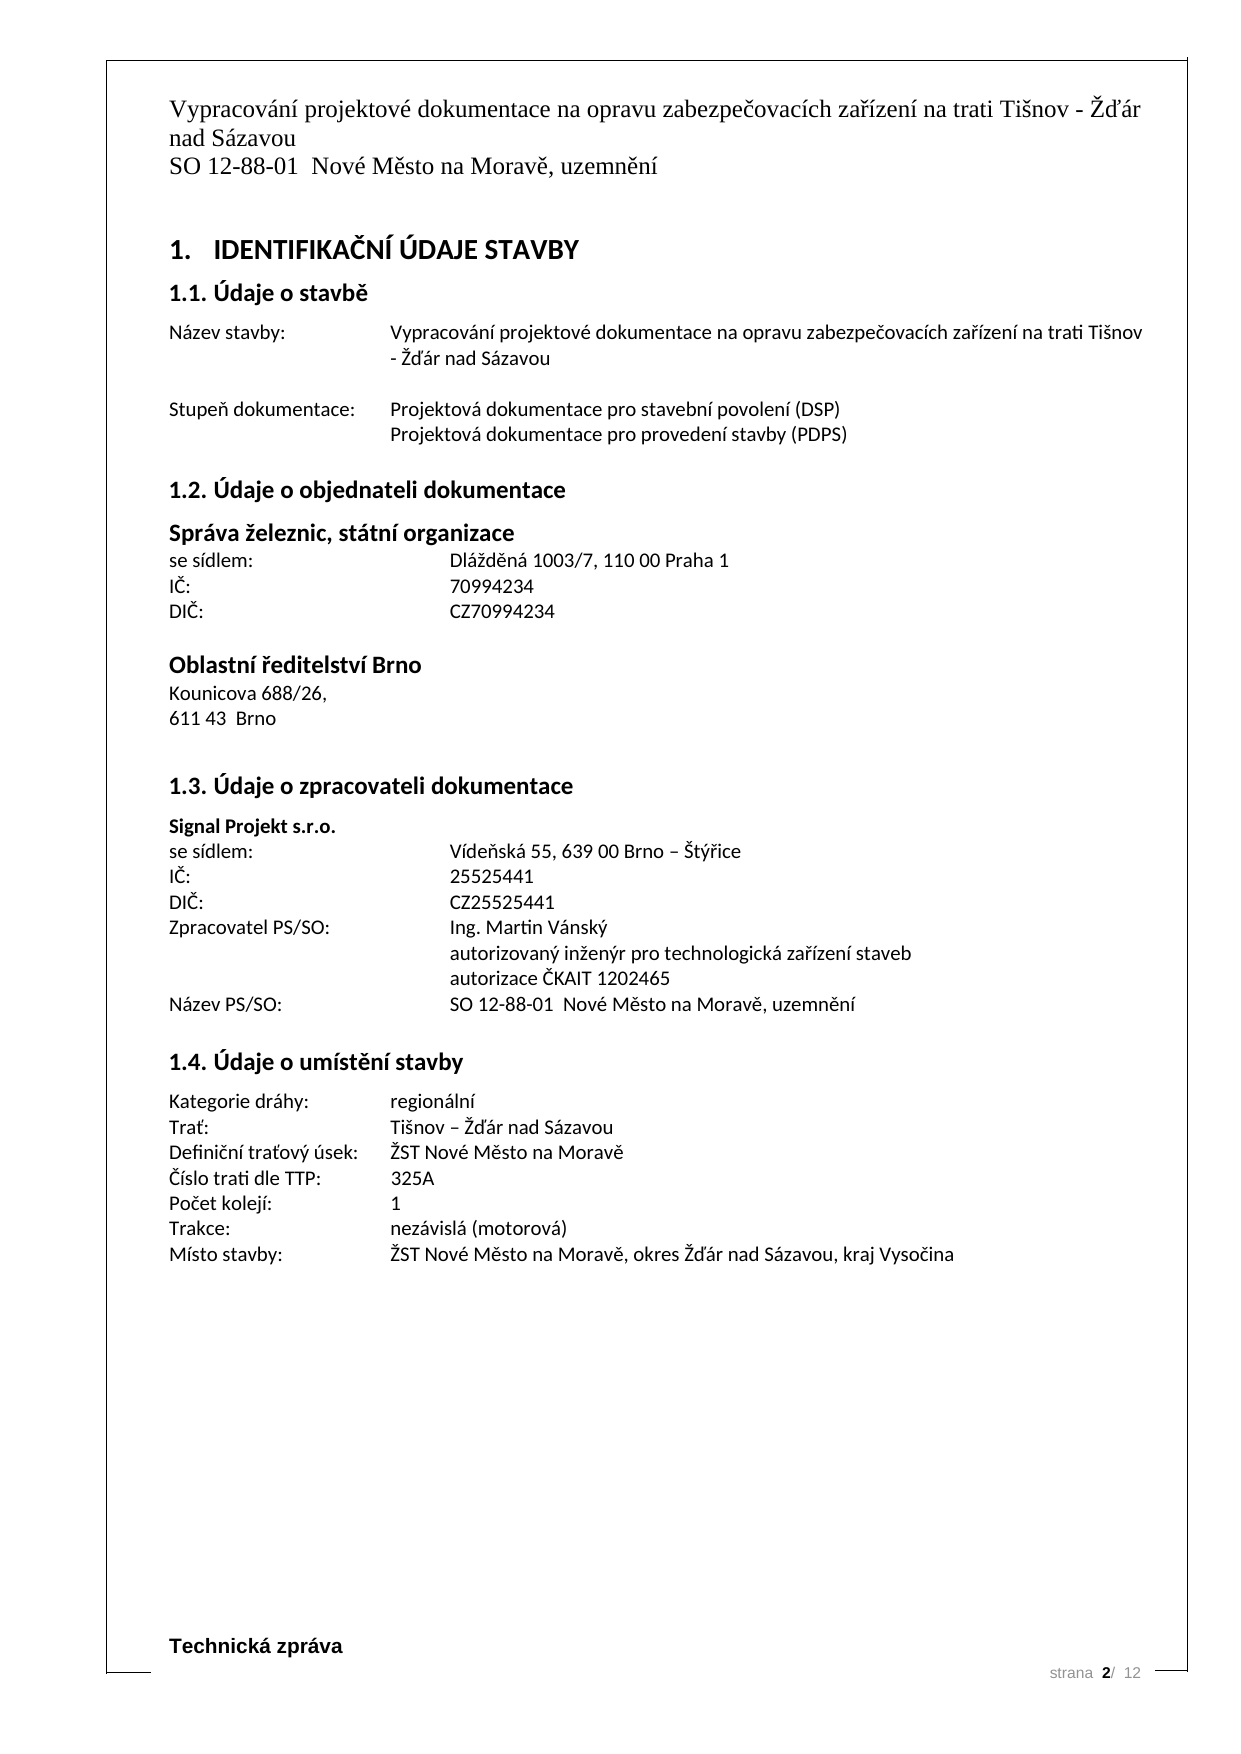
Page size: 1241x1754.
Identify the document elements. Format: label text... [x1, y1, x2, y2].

text Projektová dokumentace pro provedení stavby (PDPS) [169, 421, 1144, 447]
text IDENTIFIKAČNÍ ÚDAJE STAVBY [169, 236, 1144, 265]
text Název PS/SO: SO 12-88-01 Nové Město na Moravě, uzemnění [169, 991, 1144, 1016]
text 611 43 Brno [169, 705, 1144, 731]
text Místo stavby: ŽST Nové Město na Moravě, okres Žďár nad Sázavou, kraj Vysočina [169, 1241, 1144, 1266]
text Číslo trati dle TTP: 325A [169, 1165, 1144, 1190]
text Údaje o stavbě [168, 278, 1144, 307]
text DIČ: CZ70994234 [169, 598, 1144, 624]
text Údaje o objednateli dokumentace [168, 475, 1144, 504]
text Kategorie dráhy: regionální [169, 1088, 1144, 1114]
text autorizace ČKAIT 1202465 [169, 965, 1144, 991]
text IČ: 70994234 [169, 573, 1144, 598]
text Počet kolejí: 1 [169, 1190, 1144, 1216]
text Zpracovatel PS/SO: Ing. Martin Vánský [169, 914, 1144, 940]
text se sídlem: Dlážděná 1003/7, 110 00 Praha 1 [169, 548, 1144, 573]
text Údaje o umístění stavby [168, 1047, 1144, 1076]
text IČ: 25525441 [169, 864, 1144, 889]
text Definiční traťový úsek: ŽST Nové Město na Moravě [169, 1139, 1144, 1165]
text Oblastní ředitelství Brno [169, 649, 1144, 680]
text Správa železnic, státní organizace [169, 517, 1144, 548]
text Signal Projekt s.r.o. [169, 813, 1144, 838]
text Stupeň dokumentace: Projektová dokumentace pro stavební povolení (DSP) [169, 396, 1144, 421]
text Název stavby: Vypracování projektové dokumentace na opravu zabezpečovacích zařízení na trati Tišnov - Žďár nad Sázavou [169, 319, 1144, 370]
text se sídlem: Vídeňská 55, 639 00 Brno – Štýřice [169, 838, 1144, 864]
text DIČ: CZ25525441 [169, 889, 1144, 914]
text Trať: Tišnov – Žďár nad Sázavou [169, 1114, 1144, 1139]
text autorizovaný inženýr pro technologická zařízení staveb [169, 940, 1144, 965]
text Údaje o zpracovateli dokumentace [168, 771, 1144, 800]
text Kounicova 688/26, [169, 680, 1144, 705]
text Trakce: nezávislá (motorová) [169, 1216, 1144, 1241]
